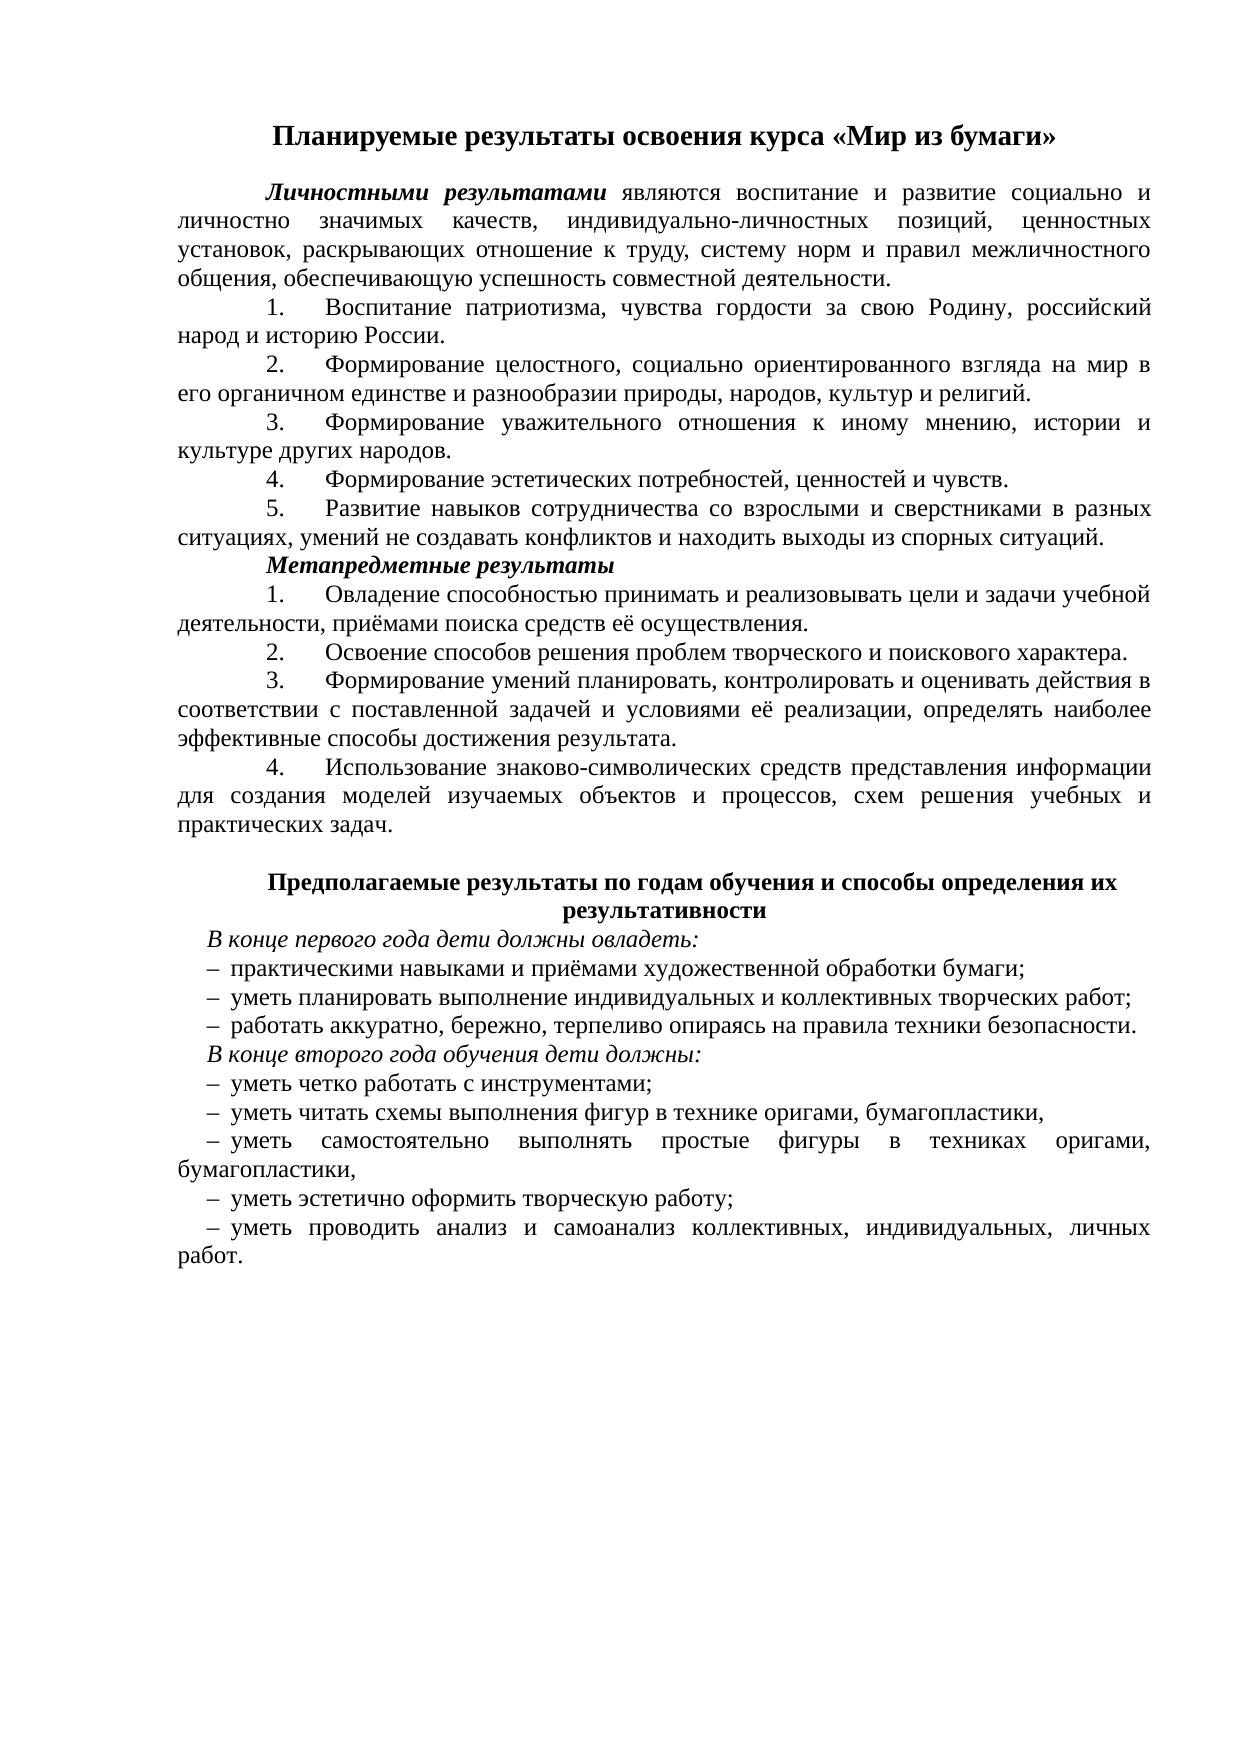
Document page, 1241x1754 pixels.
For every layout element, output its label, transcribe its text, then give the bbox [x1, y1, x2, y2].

text Предполагаемые результаты по годам обучения и способы определения их результативности [177, 867, 1152, 924]
list Освоение способов решения проблем творческого и поискового характера. [177, 637, 1152, 665]
text В конце второго года обучения дети должны: [177, 1039, 1152, 1068]
text – уметь планировать выполнение индивидуальных и коллективных творческих работ; [177, 982, 1152, 1010]
text – уметь читать схемы выполнения фигур в технике оригами, бумагопластики, [177, 1097, 1152, 1125]
text – уметь самостоятельно выполнять простые фигуры в техниках оригами, бумагопластики, [177, 1125, 1152, 1183]
text – практическими навыками и приёмами художественной обработки бумаги; [177, 953, 1152, 982]
text – уметь эстетично оформить творческую работу; [177, 1183, 1152, 1212]
list Формирование эстетических потребностей, ценностей и чувств. [177, 464, 1152, 493]
text Метапредметные результаты [177, 550, 1152, 579]
list Планируемые результаты освоения курса «Мир из бумаги» [177, 118, 1152, 152]
text – уметь проводить анализ и самоанализ коллективных, индивидуальных, личных работ. [177, 1212, 1152, 1269]
list Формирование уважительного отношения к иному мнению, истории и культуре других народов. [177, 407, 1152, 464]
list Использование знаково-символических средств представления информации для создания моделей изучаемых объектов и процессов, схем решения учебных и практических задач. [177, 752, 1152, 838]
list Воспитание патриотизма, чувства гордости за свою Родину, российский народ и историю России. [177, 292, 1152, 349]
text Личностными результатами являются воспитание и развитие социально и личностно значимых качеств, индивидуально-личностных позиций, ценностных установок, раскрывающих отношение к труду, систему норм и правил межличностного общения, обеспечивающую успешность совместной деятельности. [177, 177, 1152, 292]
list Формирование целостного, социально ориентированного взгляда на мир в его органичном единстве и разнообразии природы, народов, культур и религий. [177, 349, 1152, 407]
text В конце первого года дети должны овладеть: [177, 924, 1152, 953]
text – уметь четко работать с инструментами; [177, 1068, 1152, 1097]
text – работать аккуратно, бережно, терпеливо опираясь на правила техники безопасности. [177, 1010, 1152, 1039]
list Овладение способностью принимать и реализовывать цели и задачи учебной деятельности, приёмами поиска средств её осуществления. [177, 579, 1152, 637]
list Формирование умений планировать, контролировать и оценивать действия в соответствии с поставленной задачей и условиями её реализации, определять наиболее эффективные способы достижения результата. [177, 665, 1152, 752]
list Развитие навыков сотрудничества со взрослыми и сверстниками в разных ситуациях, умений не создавать конфликтов и находить выходы из спорных ситуаций. [177, 493, 1152, 550]
